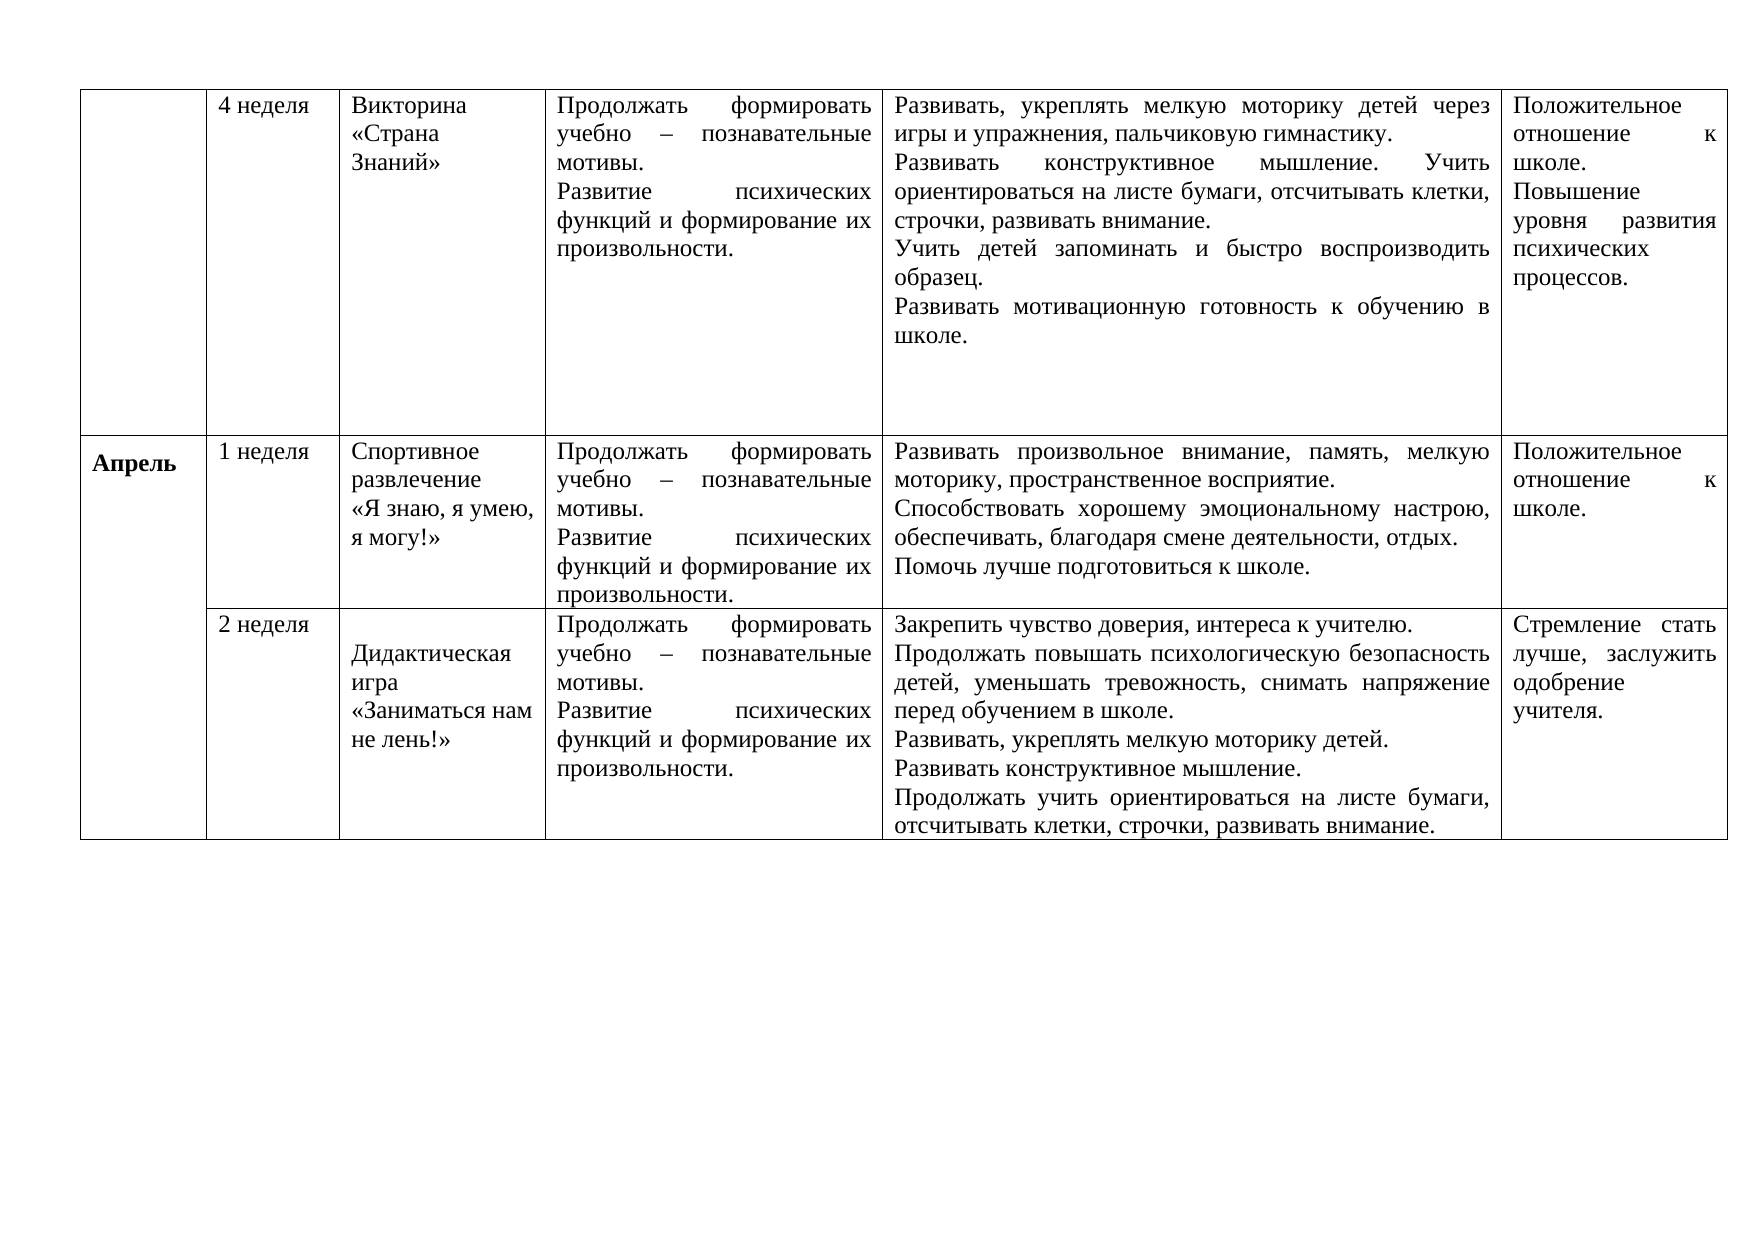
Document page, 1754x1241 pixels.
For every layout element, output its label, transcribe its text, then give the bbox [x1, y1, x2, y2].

table_cell 1 неделя [207, 436, 339, 608]
table_cell Спортивное развлечение «Я знаю, я умею, я могу!» [340, 436, 545, 608]
table_cell Стремление стать лучше, заслужить одобрение учителя. [1502, 609, 1727, 839]
table_cell Продолжать формировать учебно – познавательные мотивы. Развитие психических функций и формирование их произвольности. [546, 609, 882, 839]
table_cell Закрепить чувство доверия, интереса к учителю. Продолжать повышать психологическую безопасность детей, уменьшать тревожность, снимать напряжение перед обучением в школе. Развивать, укреплять мелкую моторику детей. Развивать конструктивное мышление. Продолжать учить ориентироваться на листе бумаги, отсчитывать клетки, строчки, развивать внимание. [883, 609, 1501, 839]
table_cell Положительное отношение к школе. Повышение уровня развития психических процессов. [1502, 90, 1727, 435]
table_cell Викторина «Страна Знаний» [340, 90, 545, 435]
table_cell Продолжать формировать учебно – познавательные мотивы. Развитие психических функций и формирование их произвольности. [546, 90, 882, 435]
table_cell Положительное отношение к школе. [1502, 436, 1727, 608]
table_cell Развивать, укреплять мелкую моторику детей через игры и упражнения, пальчиковую гимнастику. Развивать конструктивное мышление. Учить ориентироваться на листе бумаги, отсчитывать клетки, строчки, развивать внимание. Учить детей запоминать и быстро воспроизводить образец. Развивать мотивационную готовность к обучению в школе. [883, 90, 1501, 435]
table_cell Продолжать формировать учебно – познавательные мотивы. Развитие психических функций и формирование их произвольности. [546, 436, 882, 608]
table_cell 4 неделя [207, 90, 339, 435]
table_cell Апрель [81, 436, 206, 839]
table_cell Развивать произвольное внимание, память, мелкую моторику, пространственное восприятие. Способствовать хорошему эмоциональному настрою, обеспечивать, благодаря смене деятельности, отдых. Помочь лучше подготовиться к школе. [883, 436, 1501, 608]
table_cell Дидактическая игра «Заниматься нам не лень!» [340, 609, 545, 839]
table_cell 2 неделя [207, 609, 339, 839]
